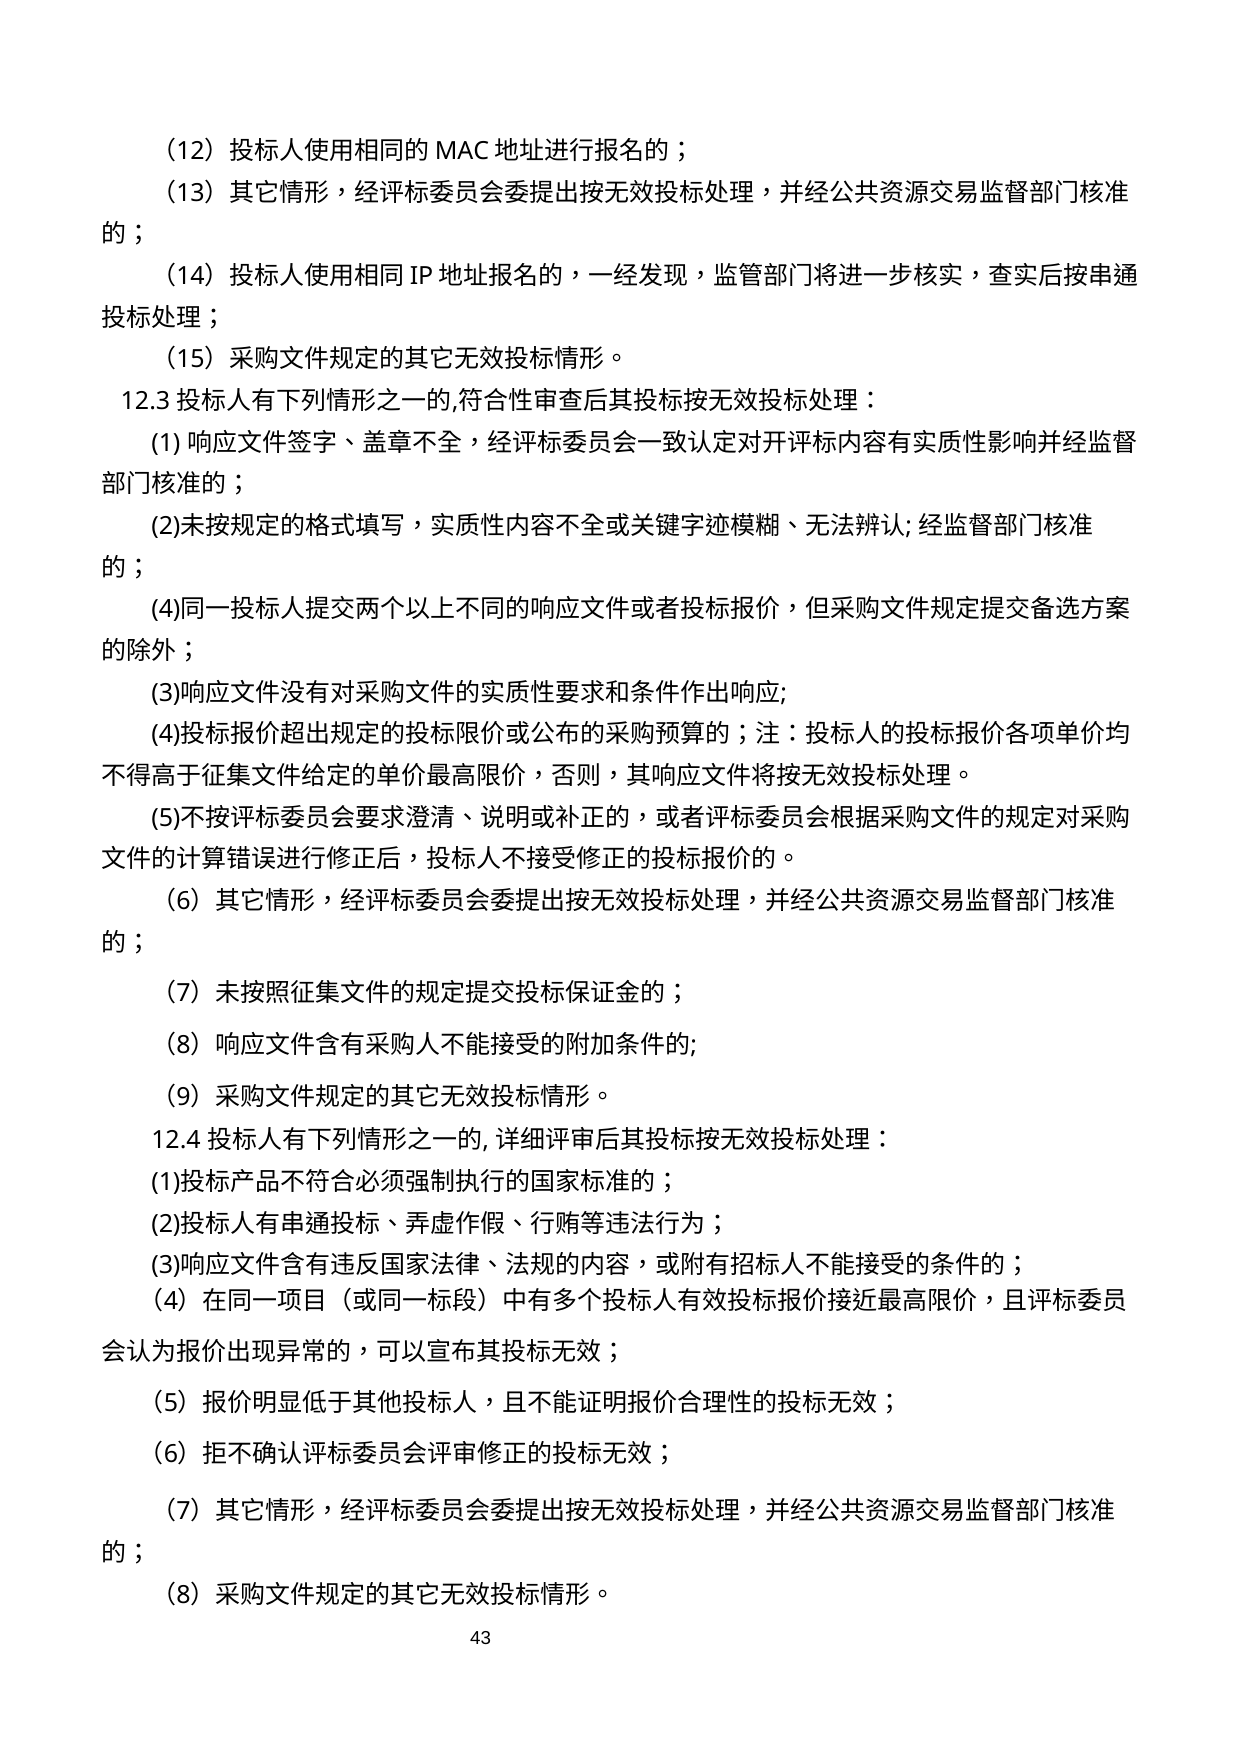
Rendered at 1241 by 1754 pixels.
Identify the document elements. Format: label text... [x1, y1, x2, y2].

text （9）采购文件规定的其它无效投标情形。 [101, 1063, 1139, 1116]
text （7）其它情形，经评标委员会委提出按无效投标处理，并经公共资源交易监督部门核准的； [101, 1486, 1139, 1570]
text (4)投标报价超出规定的投标限价或公布的采购预算的；注：投标人的投标报价各项单价均不得高于征集文件给定的单价最高限价，否则，其响应文件将按无效投标处理。 [101, 709, 1139, 793]
text (1)投标产品不符合必须强制执行的国家标准的； [101, 1157, 1139, 1199]
text （15）采购文件规定的其它无效投标情形。 [101, 334, 1139, 376]
text （4）在同一项目（或同一标段）中有多个投标人有效投标报价接近最高限价，且评标委员会认为报价出现异常的，可以宣布其投标无效； [101, 1282, 1139, 1367]
text （7）未按照征集文件的规定提交投标保证金的； [101, 959, 1139, 1011]
text （12）投标人使用相同的MAC地址进行报名的； [101, 126, 1139, 168]
text 12.4 投标人有下列情形之一的, 详细评审后其投标按无效投标处理： [101, 1116, 1139, 1157]
text (3)响应文件含有违反国家法律、法规的内容，或附有招标人不能接受的条件的； [101, 1241, 1139, 1282]
text （8）响应文件含有采购人不能接受的附加条件的; [101, 1011, 1139, 1063]
text (4)同一投标人提交两个以上不同的响应文件或者投标报价，但采购文件规定提交备选方案的除外； [101, 584, 1139, 668]
text （5）报价明显低于其他投标人，且不能证明报价合理性的投标无效； [101, 1384, 1139, 1418]
text (2)投标人有串通投标、弄虚作假、行贿等违法行为； [101, 1199, 1139, 1241]
text 12.3 投标人有下列情形之一的,符合性审查后其投标按无效投标处理： [101, 376, 1139, 418]
text （6）其它情形，经评标委员会委提出按无效投标处理，并经公共资源交易监督部门核准的； [101, 876, 1139, 959]
text (5)不按评标委员会要求澄清、说明或补正的，或者评标委员会根据采购文件的规定对采购文件的计算错误进行修正后，投标人不接受修正的投标报价的。 [101, 793, 1139, 876]
text （6）拒不确认评标委员会评审修正的投标无效； [101, 1435, 1139, 1469]
text (1) 响应文件签字、盖章不全，经评标委员会一致认定对开评标内容有实质性影响并经监督部门核准的； [101, 418, 1139, 501]
text (2)未按规定的格式填写，实质性内容不全或关键字迹模糊、无法辨认; 经监督部门核准的； [101, 501, 1139, 584]
text (3)响应文件没有对采购文件的实质性要求和条件作出响应; [101, 668, 1139, 709]
text （13）其它情形，经评标委员会委提出按无效投标处理，并经公共资源交易监督部门核准的； [101, 168, 1139, 251]
text （14）投标人使用相同IP地址报名的，一经发现，监管部门将进一步核实，查实后按串通投标处理； [101, 251, 1139, 334]
text （8）采购文件规定的其它无效投标情形。 [101, 1570, 1139, 1611]
